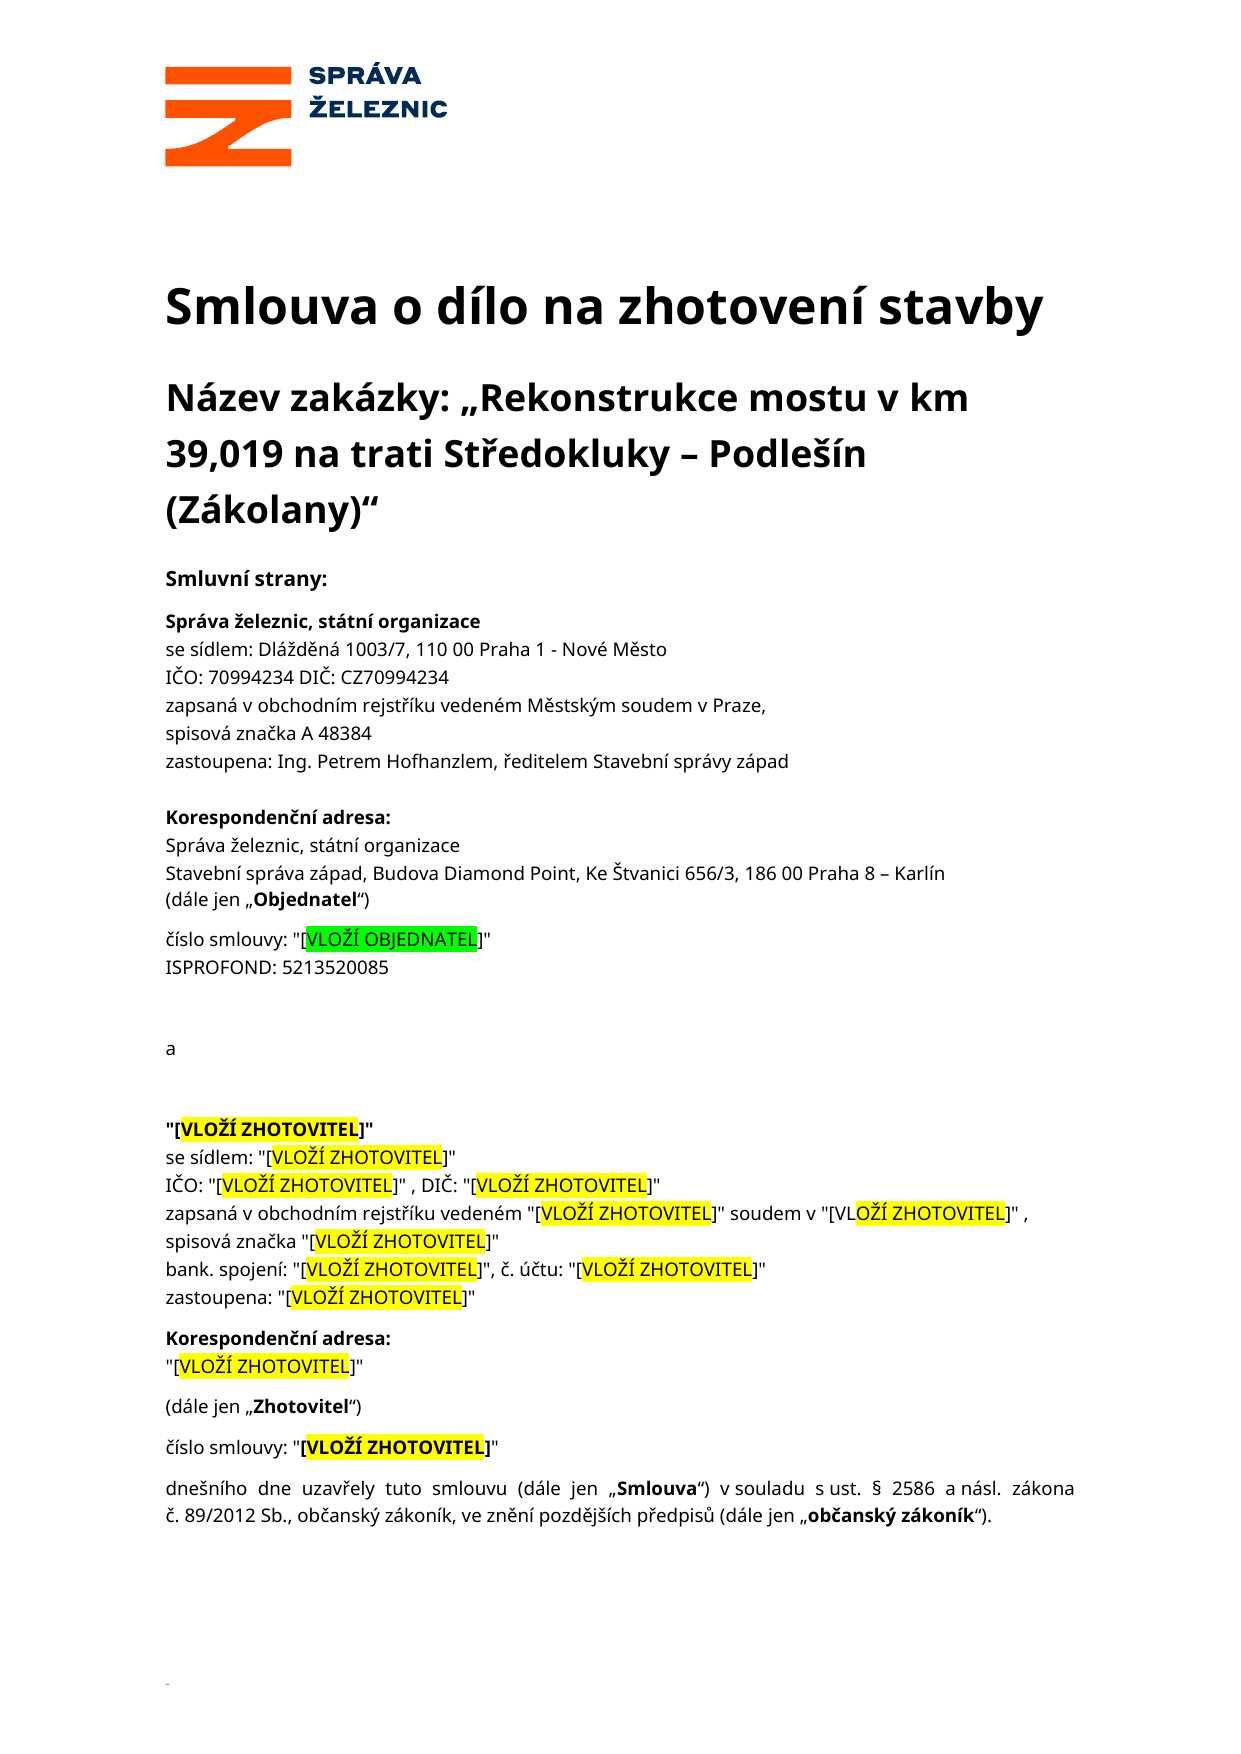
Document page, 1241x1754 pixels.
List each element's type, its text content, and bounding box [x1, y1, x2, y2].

text Správa železnic, státní organizace [165, 832, 1075, 858]
text spisová značka "[VLOŽÍ ZHOTOVITEL]" [165, 1229, 315, 1254]
text Stavební správa západ, Budova Diamond Point, Ke Štvanici 656/3, 186 00 Praha 8 – Karlín [165, 860, 1075, 886]
text zastoupena: "[VLOŽÍ ZHOTOVITEL]" [462, 1285, 1075, 1310]
text zastoupena: Ing. Petrem Hofhanzlem, ředitelem Stavební správy západ [165, 748, 1075, 774]
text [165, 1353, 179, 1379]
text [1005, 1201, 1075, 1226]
text ISPROFOND: 5213520085 [165, 954, 1075, 980]
text se sídlem: "[VLOŽÍ ZHOTOVITEL]" [165, 1144, 1075, 1170]
text (dále jen „Zhotovitel“) [165, 1394, 1075, 1419]
text (dále jen „Objednatel“) [165, 886, 1075, 911]
text spisová značka "[VLOŽÍ ZHOTOVITEL]" [485, 1229, 1075, 1254]
text zapsaná v obchodním rejstříku vedeném Městským soudem v Praze, [165, 692, 1075, 718]
text Název zakázky: „Rekonstrukce mostu v km 39,019 na trati Středokluky – Podlešín (Zákolany)“ [165, 371, 1075, 534]
text Korespondenční adresa: [165, 1325, 1075, 1351]
text IČO: "[VLOŽÍ ZHOTOVITEL]" , DIČ: "[VLOŽÍ ZHOTOVITEL]" [647, 1173, 1075, 1198]
text zapsaná v obchodním rejstříku vedeném "[VLOŽÍ ZHOTOVITEL]" soudem v "[VLOŽÍ ZHOTOVITEL]" , [165, 1201, 541, 1226]
text a [165, 1036, 1075, 1061]
text číslo smlouvy: "[VLOŽÍ OBJEDNATEL]" [477, 926, 1075, 952]
text Správa železnic, státní organizace [165, 608, 1075, 634]
text zastoupena: "[VLOŽÍ ZHOTOVITEL]" [165, 1285, 291, 1310]
text Smluvní strany: [165, 564, 1075, 593]
text Smlouva o dílo na zhotovení stavby [165, 271, 1075, 339]
text číslo smlouvy: "[VLOŽÍ OBJEDNATEL]" [165, 926, 306, 952]
text se sídlem: Dlážděná 1003/7, 110 00 Praha 1 - Nové Město [165, 636, 1075, 662]
text bank. spojení: "[VLOŽÍ ZHOTOVITEL]", č. účtu: "[VLOŽÍ ZHOTOVITEL]" [752, 1257, 1075, 1282]
text Korespondenční adresa: [165, 804, 1075, 830]
text spisová značka A 48384 [165, 720, 1075, 746]
text "[VLOŽÍ ZHOTOVITEL]" [349, 1353, 1075, 1379]
text číslo smlouvy: "[VLOŽÍ ZHOTOVITEL]" [165, 1434, 306, 1460]
text IČO: 70994234 DIČ: CZ70994234 [165, 664, 1075, 690]
text "[VLOŽÍ ZHOTOVITEL]" [358, 1117, 1075, 1142]
text číslo smlouvy: "[VLOŽÍ ZHOTOVITEL]" [484, 1434, 1075, 1460]
text dnešního dne uzavřely tuto smlouvu (dále jen „Smlouva“) v souladu s ust. § 2586 a násl. zákona č. 89/2012 Sb., občanský zákoník, ve znění pozdějších předpisů (dále jen „občanský zákoník“). [165, 1475, 1075, 1528]
